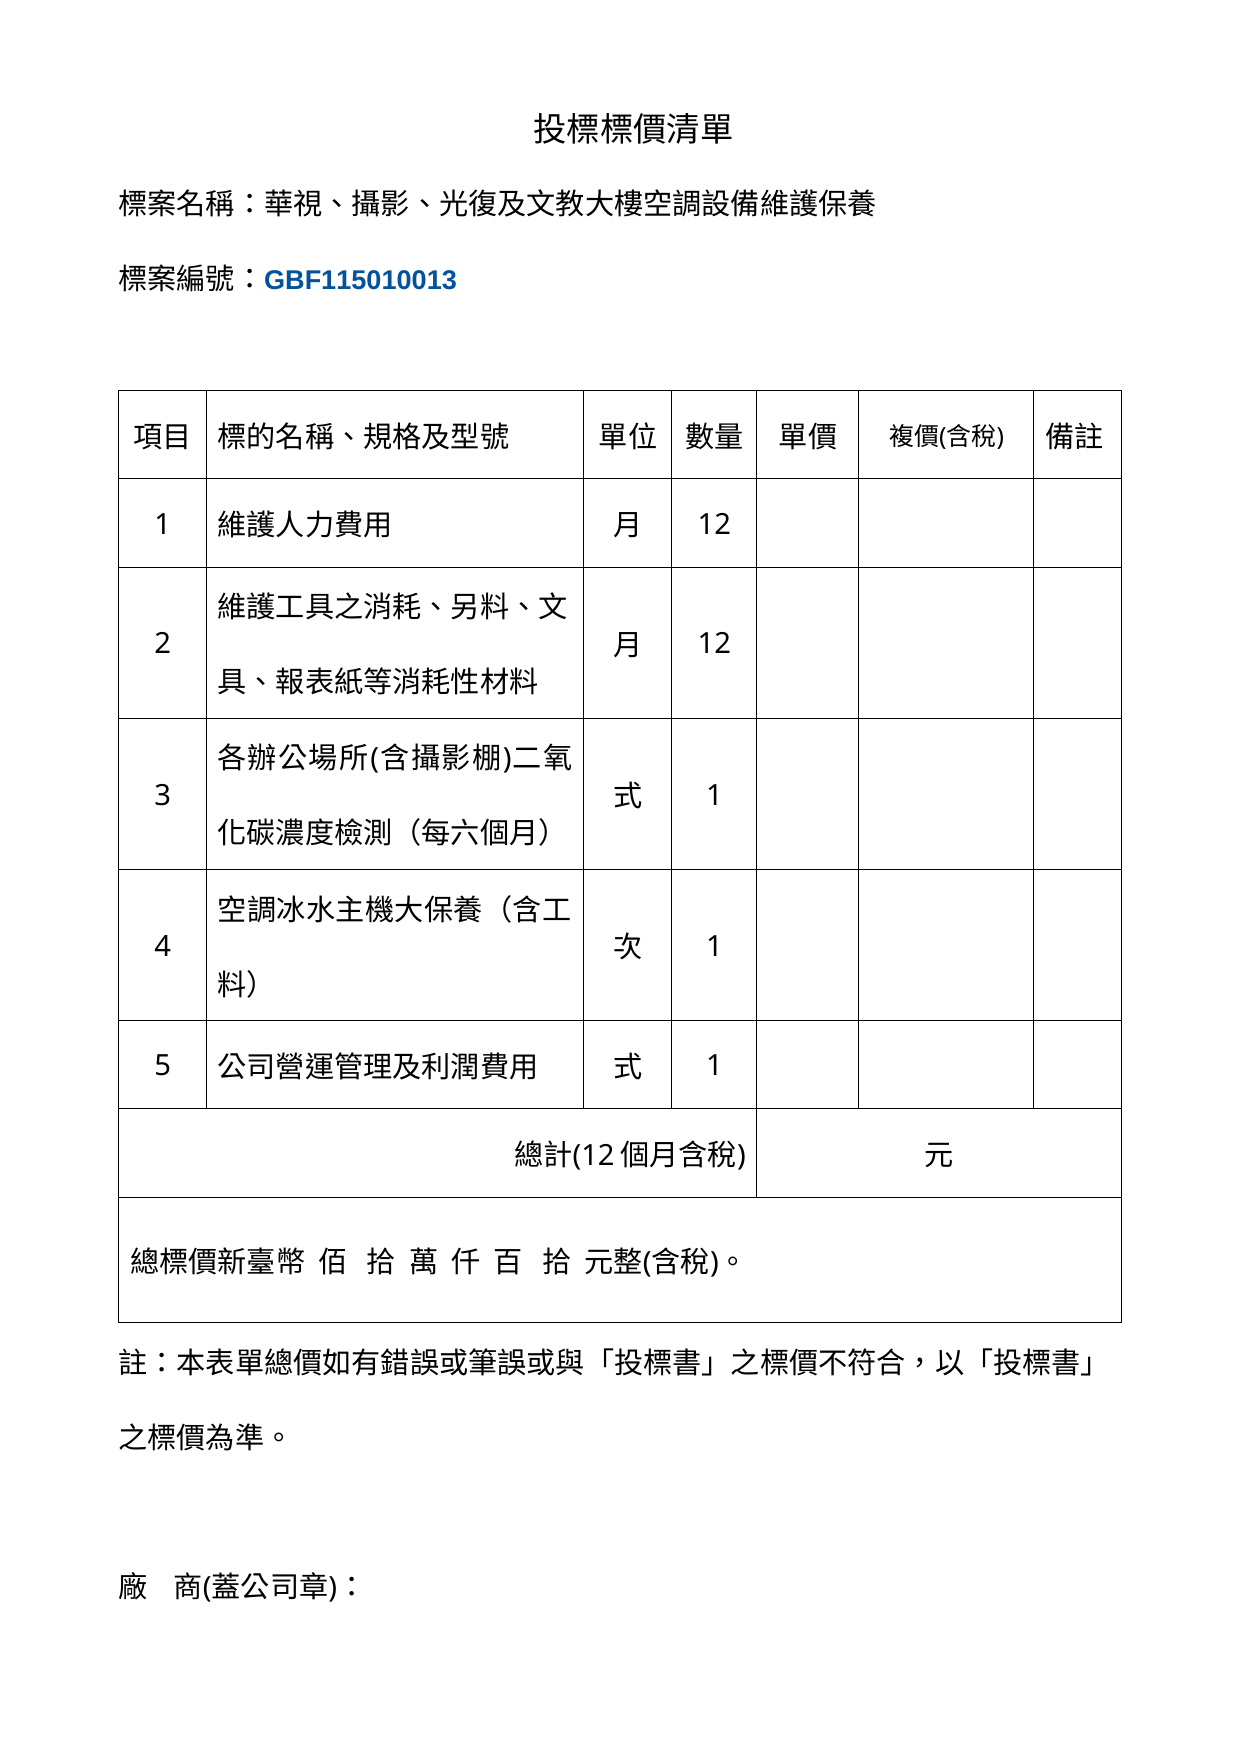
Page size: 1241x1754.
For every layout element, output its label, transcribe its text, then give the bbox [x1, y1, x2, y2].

table_cell [1034, 719, 1121, 869]
text 標案名稱：華視、攝影、光復及文教大樓空調設備維護保養 [118, 164, 1122, 239]
table_cell [1034, 479, 1121, 567]
table_header 單價 [757, 391, 858, 478]
table_cell 元 [757, 1109, 1121, 1197]
table_cell 式 [584, 719, 671, 869]
text 標案編號：GBF115010013 [118, 239, 1122, 314]
table_cell 1 [119, 479, 206, 567]
table_cell [1034, 870, 1121, 1020]
table_cell [859, 479, 1033, 567]
table_header 項目 [119, 391, 206, 478]
table_cell [757, 568, 858, 718]
table_cell 公司營運管理及利潤費用 [207, 1021, 583, 1108]
table_header 單位 [584, 391, 671, 478]
table_cell 1 [672, 719, 756, 869]
table_cell 維護人力費用 [207, 479, 583, 567]
table_cell [859, 1021, 1033, 1108]
table_header 標的名稱、規格及型號 [207, 391, 583, 478]
table_header 複價(含稅) [859, 391, 1033, 478]
table_cell 次 [584, 870, 671, 1020]
table_cell 4 [119, 870, 206, 1020]
table_cell 總標價新臺幣 佰 拾 萬 仟 百 拾 元整(含稅)。 [119, 1198, 1121, 1322]
table_cell [859, 719, 1033, 869]
table_cell 月 [584, 479, 671, 567]
table_cell [1034, 568, 1121, 718]
table_cell 維護工具之消耗、另料、文具、報表紙等消耗性材料 [207, 568, 583, 718]
table_cell [757, 1021, 858, 1108]
table_cell [1034, 1021, 1121, 1108]
table_header 備註 [1034, 391, 1121, 478]
table_cell 空調冰水主機大保養（含工料） [207, 870, 583, 1020]
text 廠 商(蓋公司章)： [118, 1548, 1122, 1623]
table_cell 總計(12個月含稅) [119, 1109, 756, 1197]
table_cell 2 [119, 568, 206, 718]
table_cell [757, 719, 858, 869]
table_header 數量 [672, 391, 756, 478]
table_cell 12 [672, 479, 756, 567]
table_cell [859, 870, 1033, 1020]
table_cell 1 [672, 1021, 756, 1108]
table_cell 各辦公場所(含攝影棚)二氧化碳濃度檢測（每六個月） [207, 719, 583, 869]
text 註：本表單總價如有錯誤或筆誤或與「投標書」之標價不符合，以「投標書」之標價為準。 [118, 1323, 1122, 1473]
table_cell [757, 479, 858, 567]
table_cell 式 [584, 1021, 671, 1108]
table_cell [859, 568, 1033, 718]
table_cell 月 [584, 568, 671, 718]
table_cell 1 [672, 870, 756, 1020]
text 投標標價清單 [118, 89, 1122, 164]
table_cell 12 [672, 568, 756, 718]
table_cell [757, 870, 858, 1020]
table_cell 3 [119, 719, 206, 869]
table_cell 5 [119, 1021, 206, 1108]
